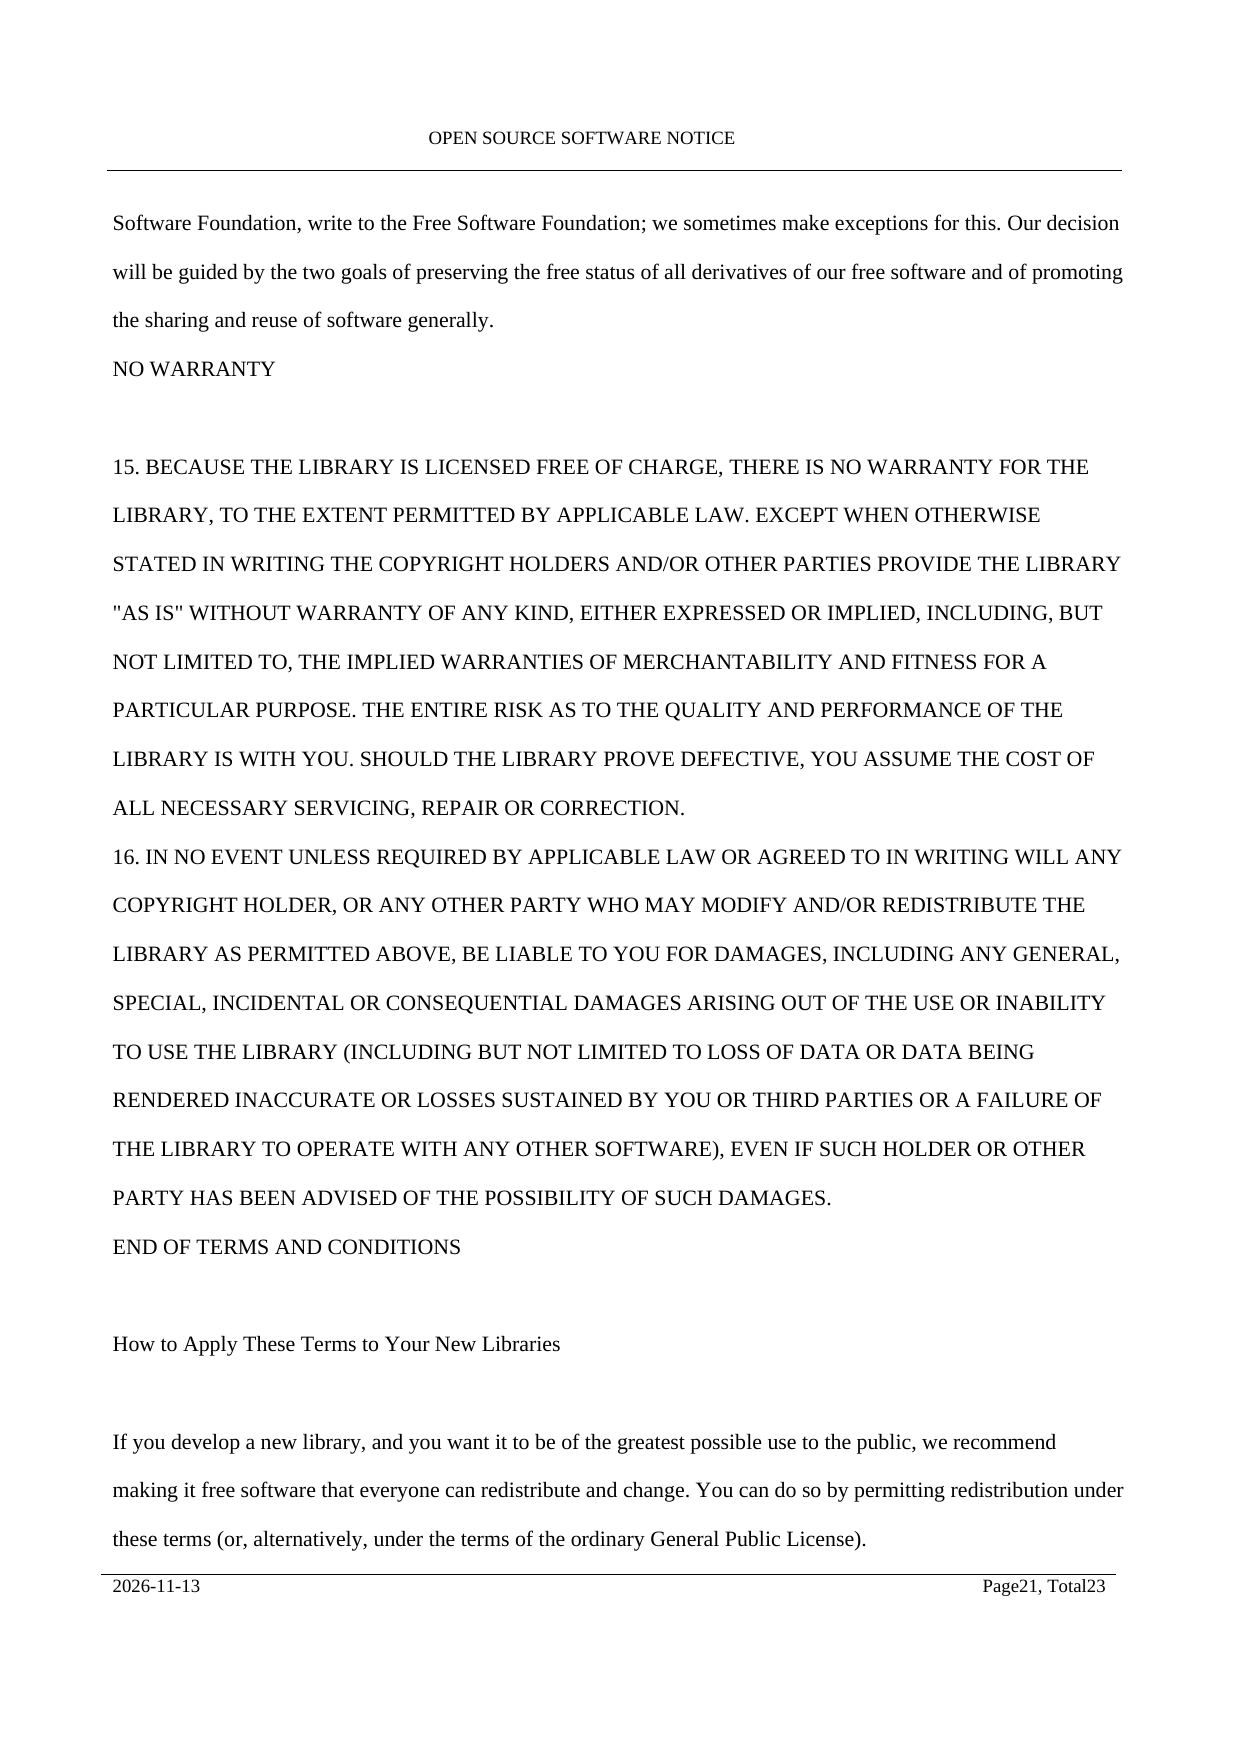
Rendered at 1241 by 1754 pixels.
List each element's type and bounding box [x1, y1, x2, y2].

text [112, 206, 1128, 1555]
